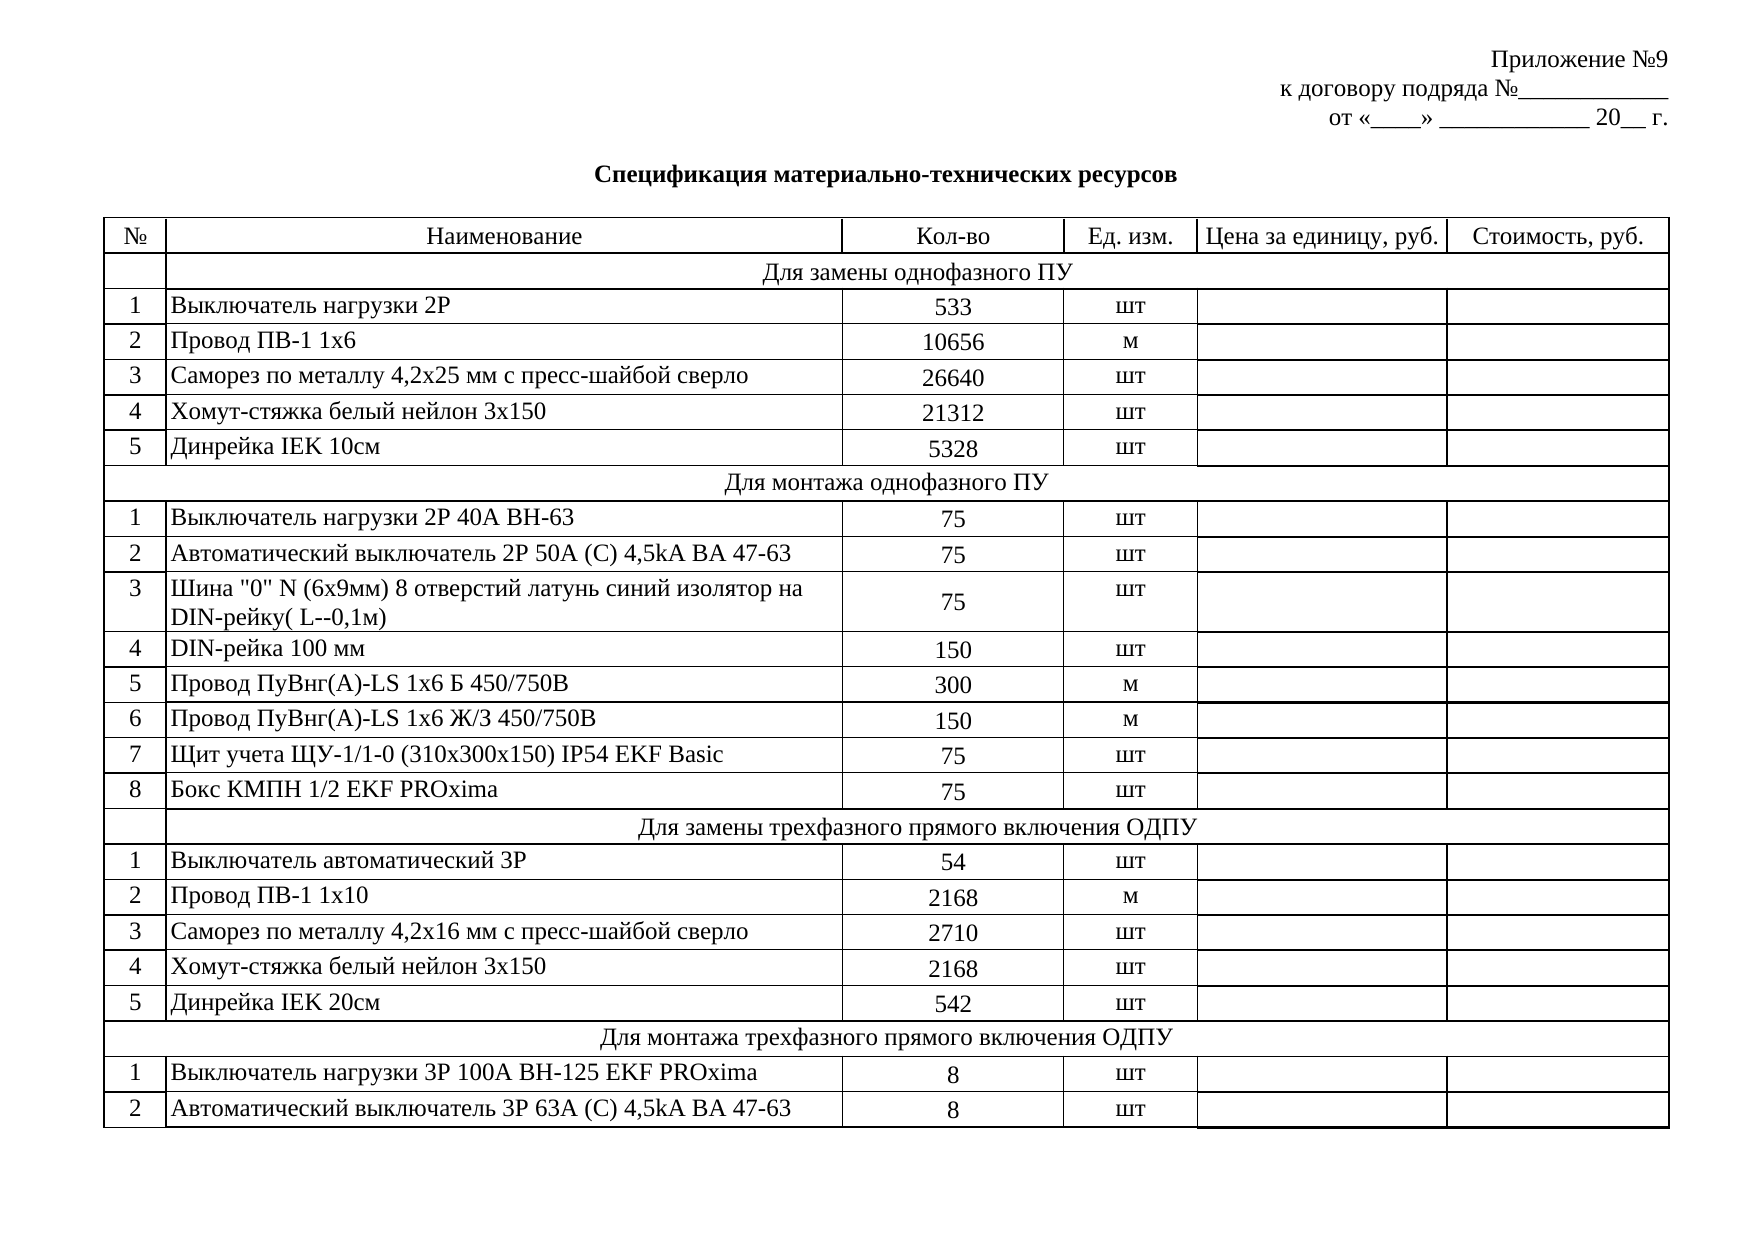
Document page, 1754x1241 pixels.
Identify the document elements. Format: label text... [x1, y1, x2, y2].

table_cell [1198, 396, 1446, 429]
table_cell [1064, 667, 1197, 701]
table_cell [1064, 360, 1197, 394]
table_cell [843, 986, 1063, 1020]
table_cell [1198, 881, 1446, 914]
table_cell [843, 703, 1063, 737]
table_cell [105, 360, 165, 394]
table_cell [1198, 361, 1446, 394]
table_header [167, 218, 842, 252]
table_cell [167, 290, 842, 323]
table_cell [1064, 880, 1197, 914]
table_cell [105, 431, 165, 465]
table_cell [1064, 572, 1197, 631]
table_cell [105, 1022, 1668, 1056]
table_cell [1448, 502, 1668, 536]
text от «____» ____________ 20__ г. [1255, 102, 1668, 131]
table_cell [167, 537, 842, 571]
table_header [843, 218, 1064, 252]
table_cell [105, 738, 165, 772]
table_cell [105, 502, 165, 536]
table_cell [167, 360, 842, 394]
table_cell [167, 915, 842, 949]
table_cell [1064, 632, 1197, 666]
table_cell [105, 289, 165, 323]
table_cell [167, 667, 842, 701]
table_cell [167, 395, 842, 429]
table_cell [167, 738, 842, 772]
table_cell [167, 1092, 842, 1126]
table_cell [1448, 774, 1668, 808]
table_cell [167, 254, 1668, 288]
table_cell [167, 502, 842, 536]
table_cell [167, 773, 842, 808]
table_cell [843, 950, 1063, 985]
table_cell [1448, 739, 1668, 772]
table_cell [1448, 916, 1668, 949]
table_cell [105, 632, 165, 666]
subtitle Приложение №9 [1255, 44, 1668, 73]
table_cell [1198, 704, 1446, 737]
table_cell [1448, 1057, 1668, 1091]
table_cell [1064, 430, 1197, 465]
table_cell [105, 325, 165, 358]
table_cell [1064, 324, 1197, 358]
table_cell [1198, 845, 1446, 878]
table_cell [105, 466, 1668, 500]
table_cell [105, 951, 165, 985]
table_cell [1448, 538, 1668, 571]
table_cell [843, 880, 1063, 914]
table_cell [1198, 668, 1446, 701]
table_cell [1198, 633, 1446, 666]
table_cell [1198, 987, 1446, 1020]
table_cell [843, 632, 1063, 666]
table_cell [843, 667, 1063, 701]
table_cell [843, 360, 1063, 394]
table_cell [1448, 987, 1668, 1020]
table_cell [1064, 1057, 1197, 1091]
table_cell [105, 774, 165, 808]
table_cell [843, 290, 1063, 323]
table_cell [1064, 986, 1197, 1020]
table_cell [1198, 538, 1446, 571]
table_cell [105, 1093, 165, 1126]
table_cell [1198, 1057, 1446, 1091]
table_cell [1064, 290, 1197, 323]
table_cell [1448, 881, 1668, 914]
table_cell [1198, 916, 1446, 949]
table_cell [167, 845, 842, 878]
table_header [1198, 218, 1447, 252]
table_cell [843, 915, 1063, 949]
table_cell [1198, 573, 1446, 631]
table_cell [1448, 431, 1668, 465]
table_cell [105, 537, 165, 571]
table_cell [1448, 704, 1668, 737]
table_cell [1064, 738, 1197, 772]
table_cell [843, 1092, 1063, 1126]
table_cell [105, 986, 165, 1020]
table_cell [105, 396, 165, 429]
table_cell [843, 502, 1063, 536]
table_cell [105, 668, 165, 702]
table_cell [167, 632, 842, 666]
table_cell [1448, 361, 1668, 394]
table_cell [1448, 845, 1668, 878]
text к договору подряда №____________ [738, 73, 1668, 102]
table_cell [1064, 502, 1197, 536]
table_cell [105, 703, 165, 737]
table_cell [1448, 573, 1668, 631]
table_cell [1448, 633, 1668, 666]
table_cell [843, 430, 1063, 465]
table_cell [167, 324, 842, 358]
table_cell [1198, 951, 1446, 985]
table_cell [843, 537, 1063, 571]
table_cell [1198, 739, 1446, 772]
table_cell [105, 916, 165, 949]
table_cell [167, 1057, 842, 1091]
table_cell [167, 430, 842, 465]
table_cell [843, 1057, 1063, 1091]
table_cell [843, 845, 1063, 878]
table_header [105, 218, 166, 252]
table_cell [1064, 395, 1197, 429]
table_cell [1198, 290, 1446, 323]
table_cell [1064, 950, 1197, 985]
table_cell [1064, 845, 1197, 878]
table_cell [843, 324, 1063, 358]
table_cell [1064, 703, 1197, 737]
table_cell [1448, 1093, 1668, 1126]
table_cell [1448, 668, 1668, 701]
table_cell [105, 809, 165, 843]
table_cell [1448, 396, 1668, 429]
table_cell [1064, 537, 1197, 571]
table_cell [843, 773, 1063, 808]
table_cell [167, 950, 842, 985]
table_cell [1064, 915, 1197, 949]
text Спецификация материально-технических ресурсов [103, 159, 1668, 188]
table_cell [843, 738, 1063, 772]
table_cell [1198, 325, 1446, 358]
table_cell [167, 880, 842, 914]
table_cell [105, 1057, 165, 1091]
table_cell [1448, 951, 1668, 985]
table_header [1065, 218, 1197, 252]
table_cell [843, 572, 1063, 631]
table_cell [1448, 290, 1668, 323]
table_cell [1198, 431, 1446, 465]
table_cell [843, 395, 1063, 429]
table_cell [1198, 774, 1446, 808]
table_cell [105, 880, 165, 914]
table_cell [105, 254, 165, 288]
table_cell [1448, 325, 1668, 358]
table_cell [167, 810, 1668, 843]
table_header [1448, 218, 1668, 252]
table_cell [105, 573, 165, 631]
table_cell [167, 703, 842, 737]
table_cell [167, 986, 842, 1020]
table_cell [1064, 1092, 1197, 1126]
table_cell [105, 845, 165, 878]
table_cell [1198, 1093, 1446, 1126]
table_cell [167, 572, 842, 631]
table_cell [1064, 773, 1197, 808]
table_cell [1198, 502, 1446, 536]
